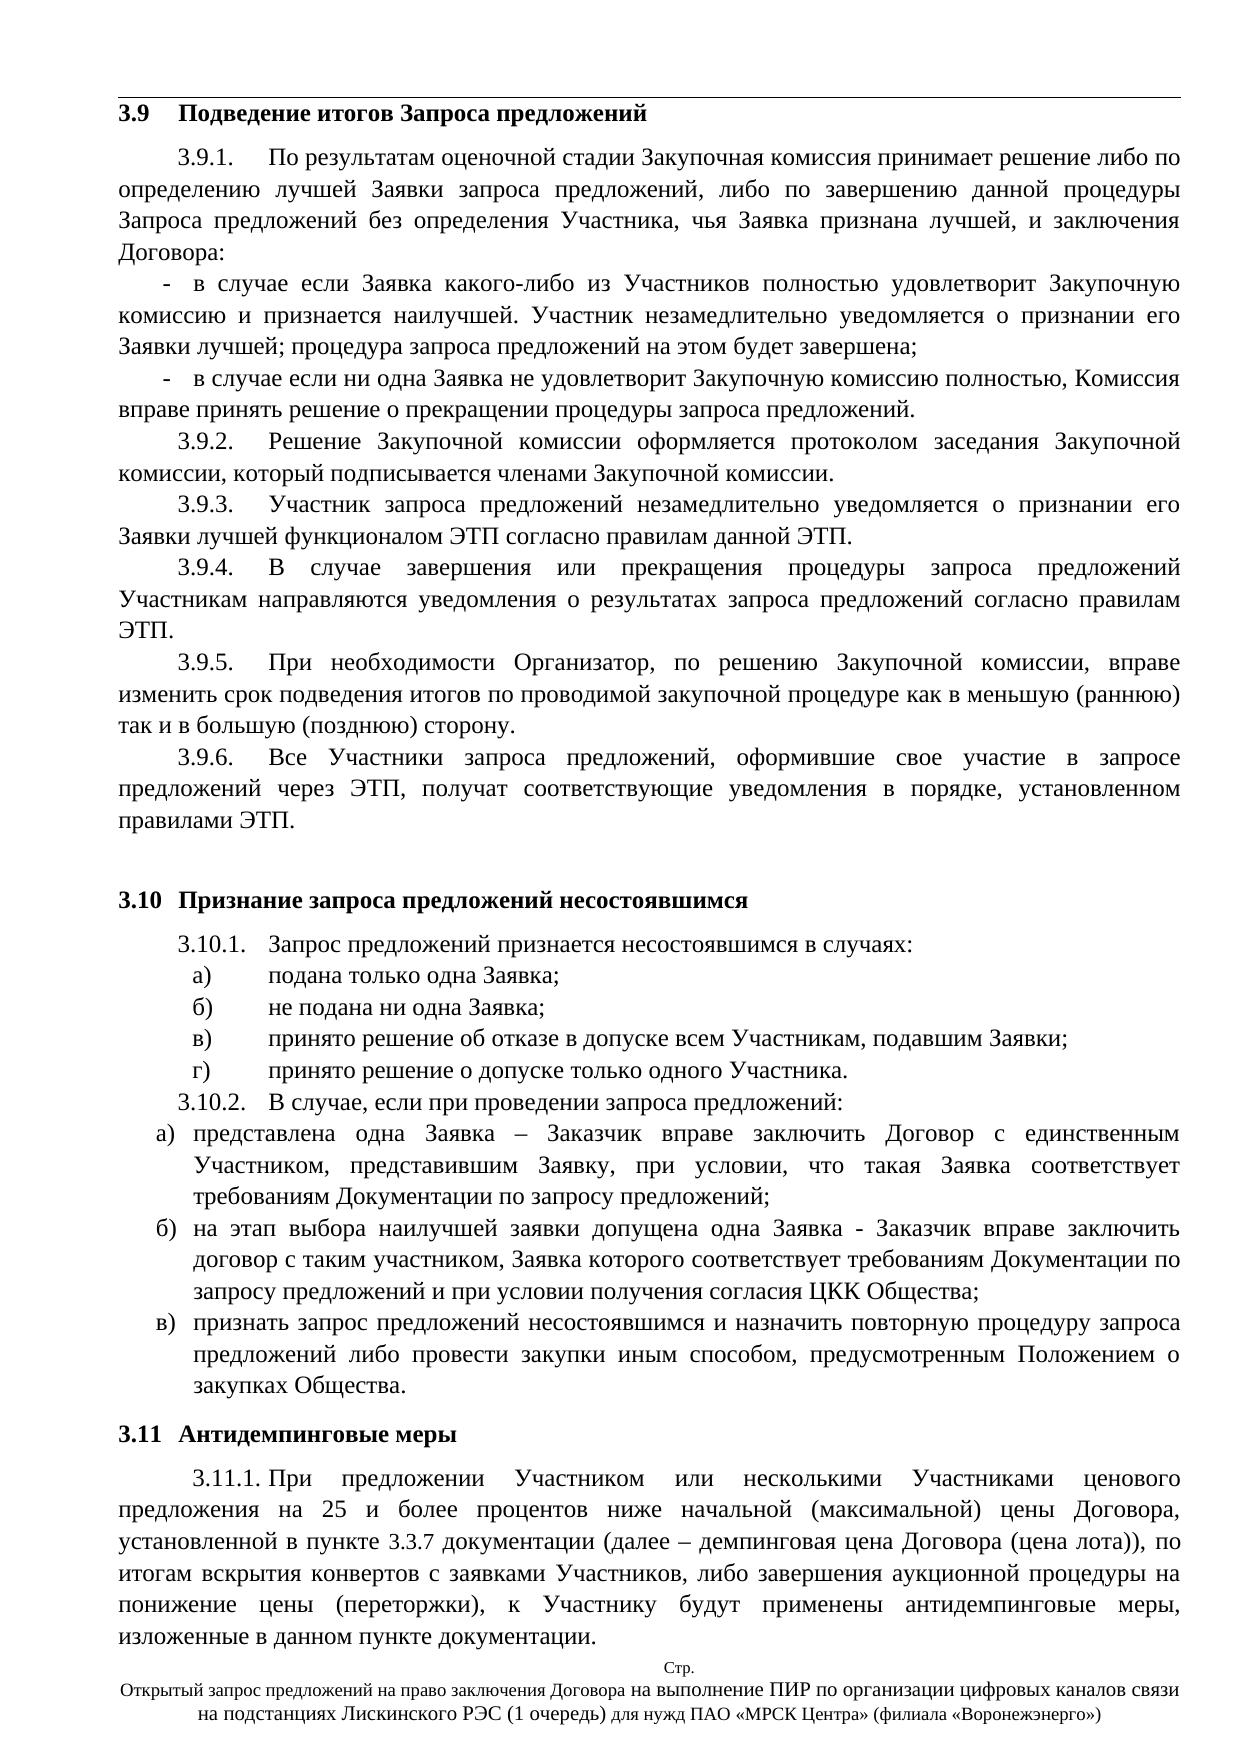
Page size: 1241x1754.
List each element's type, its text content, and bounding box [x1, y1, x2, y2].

list Участник запроса предложений незамедлительно уведомляется о признании его Заявки лучшей функционалом ЭТП согласно правилам данной ЭТП. [118, 489, 1181, 549]
list Все Участники запроса предложений, оформившие свое участие в запросе предложений через ЭТП, получат соответствующие уведомления в порядке, установленном правилами ЭТП. [118, 742, 1181, 834]
list Решение Закупочной комиссии оформляется протоколом заседания Закупочной комиссии, который подписывается членами Закупочной комиссии. [118, 426, 1181, 486]
list принято решение об отказе в допуске всем Участникам, подавшим Заявки; [118, 1023, 1181, 1052]
list представлена одна Заявка – Заказчик вправе заключить Договор с единственным Участником, представившим Заявку, при условии, что такая Заявка соответствует требованиям Документации по запросу предложений; [156, 1118, 1181, 1210]
list В случае, если при проведении запроса предложений: [118, 1087, 1181, 1115]
list подана только одна Заявка; [118, 960, 1181, 989]
list При предложении Участником или несколькими Участниками ценового предложения на 25 и более процентов ниже начальной (максимальной) цены Договора, установленной в пункте 3.3.7 документации (далее – демпинговая цена Договора (цена лота)), по итогам вскрытия конвертов с заявками Участников, либо завершения аукционной процедуры на понижение цены (переторжки), к Участнику будут применены антидемпинговые меры, изложенные в данном пункте документации. [118, 1463, 1181, 1649]
list в случае если Заявка какого-либо из Участников полностью удовлетворит Закупочную комиссию и признается наилучшей. Участник незамедлительно уведомляется о признании его Заявки лучшей; процедура запроса предложений на этом будет завершена; [118, 268, 1181, 360]
list на этап выбора наилучшей заявки допущена одна Заявка - Заказчик вправе заключить договор с таким участником, Заявка которого соответствует требованиям Документации по запросу предложений и при условии получения согласия ЦКК Общества; [156, 1213, 1181, 1305]
list В случае завершения или прекращения процедуры запроса предложений Участникам направляются уведомления о результатах запроса предложений согласно правилам ЭТП. [118, 552, 1181, 644]
list принято решение о допуске только одного Участника. [118, 1055, 1181, 1084]
subtitle Антидемпинговые меры [118, 1419, 1181, 1448]
subtitle Признание запроса предложений несостоявшимся [118, 885, 1181, 913]
list в случае если ни одна Заявка не удовлетворит Закупочную комиссию полностью, Комиссия вправе принять решение о прекращении процедуры запроса предложений. [118, 363, 1181, 423]
list По результатам оценочной стадии Закупочная комиссия принимает решение либо по определению лучшей Заявки запроса предложений, либо по завершению данной процедуры Запроса предложений без определения Участника, чья Заявка признана лучшей, и заключения Договора: [118, 142, 1181, 266]
list признать запрос предложений несостоявшимся и назначить повторную процедуру запроса предложений либо провести закупки иным способом, предусмотренным Положением о закупках Общества. [156, 1307, 1181, 1399]
subtitle Подведение итогов Запроса предложений [118, 98, 1181, 127]
list Запрос предложений признается несостоявшимся в случаях: [118, 929, 1181, 957]
list не подана ни одна Заявка; [118, 992, 1181, 1021]
list При необходимости Организатор, по решению Закупочной комиссии, вправе изменить срок подведения итогов по проводимой закупочной процедуре как в меньшую (раннюю) так и в большую (позднюю) сторону. [118, 647, 1181, 739]
